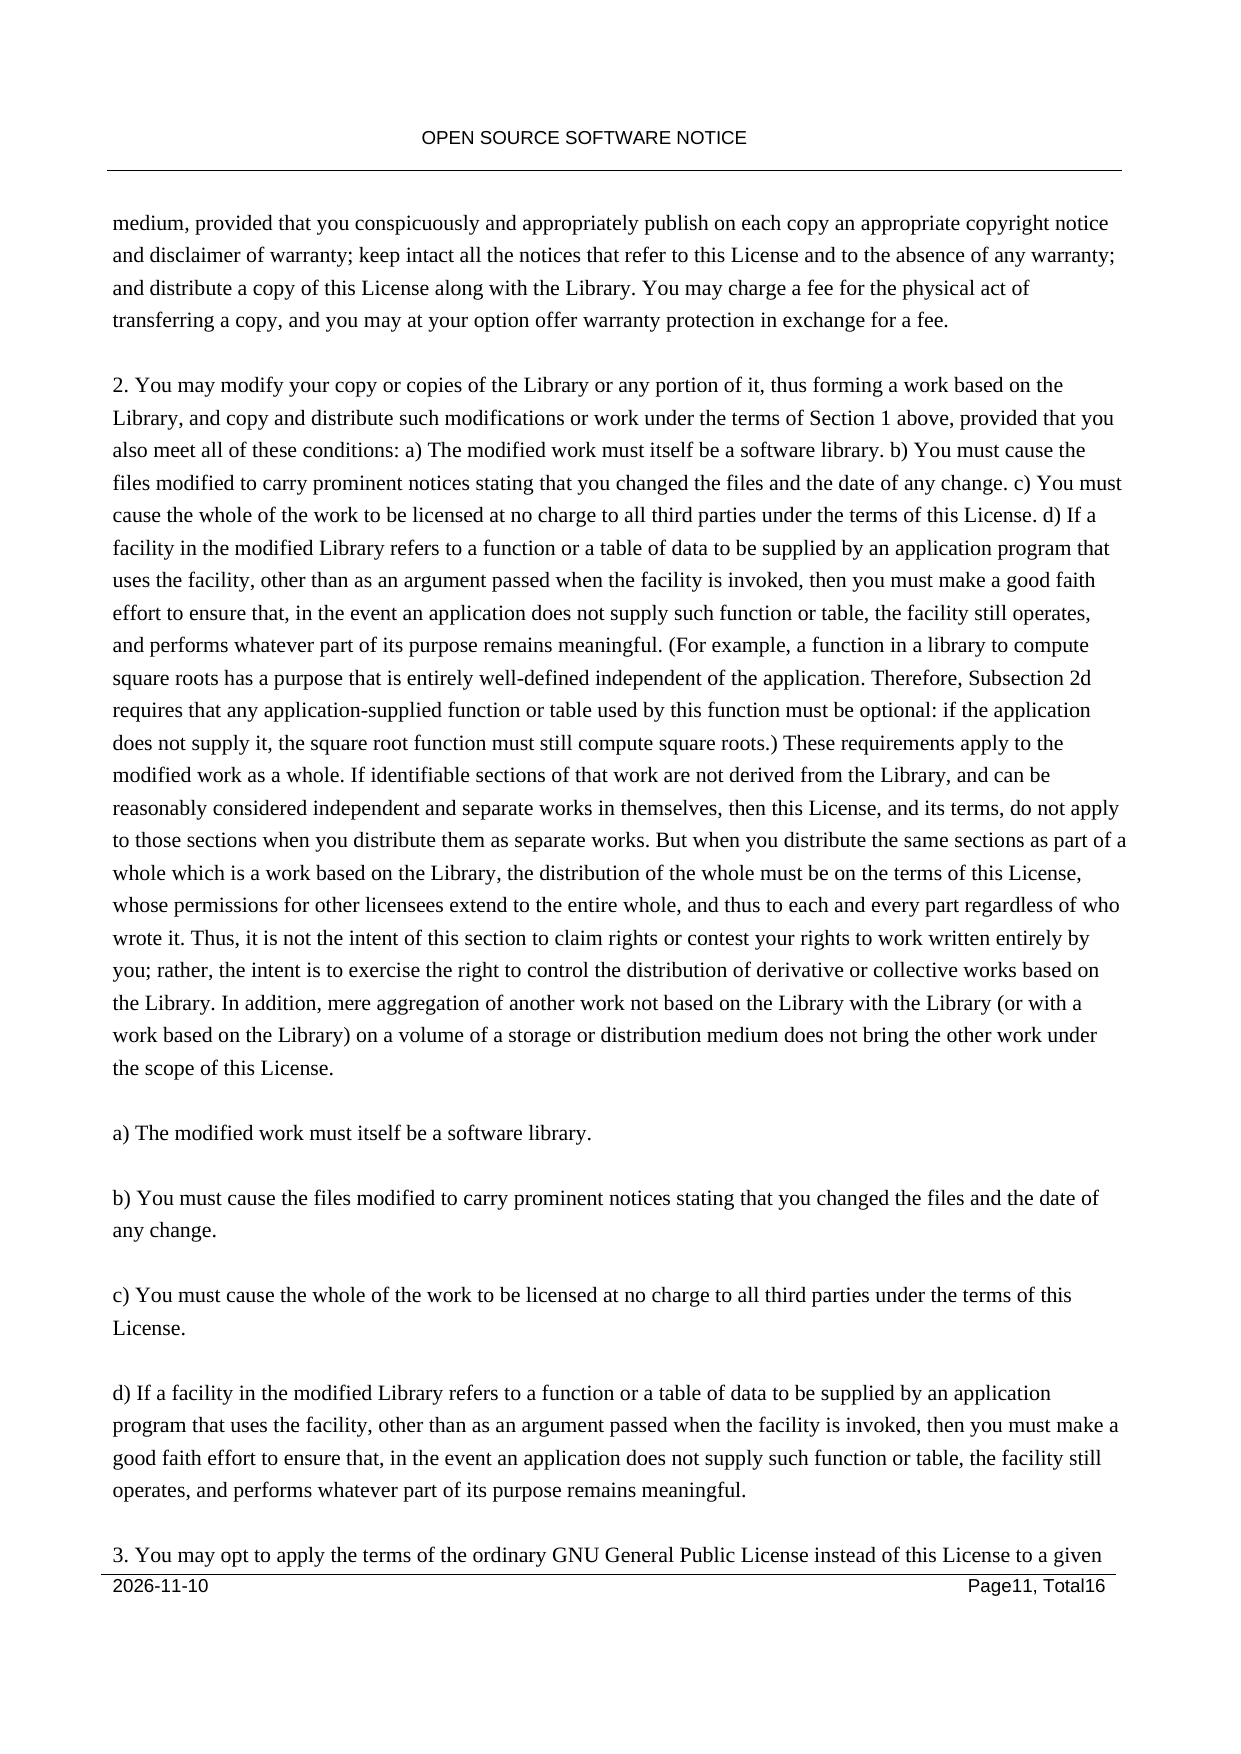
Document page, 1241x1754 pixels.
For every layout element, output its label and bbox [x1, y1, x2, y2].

text [112, 206, 1128, 1571]
